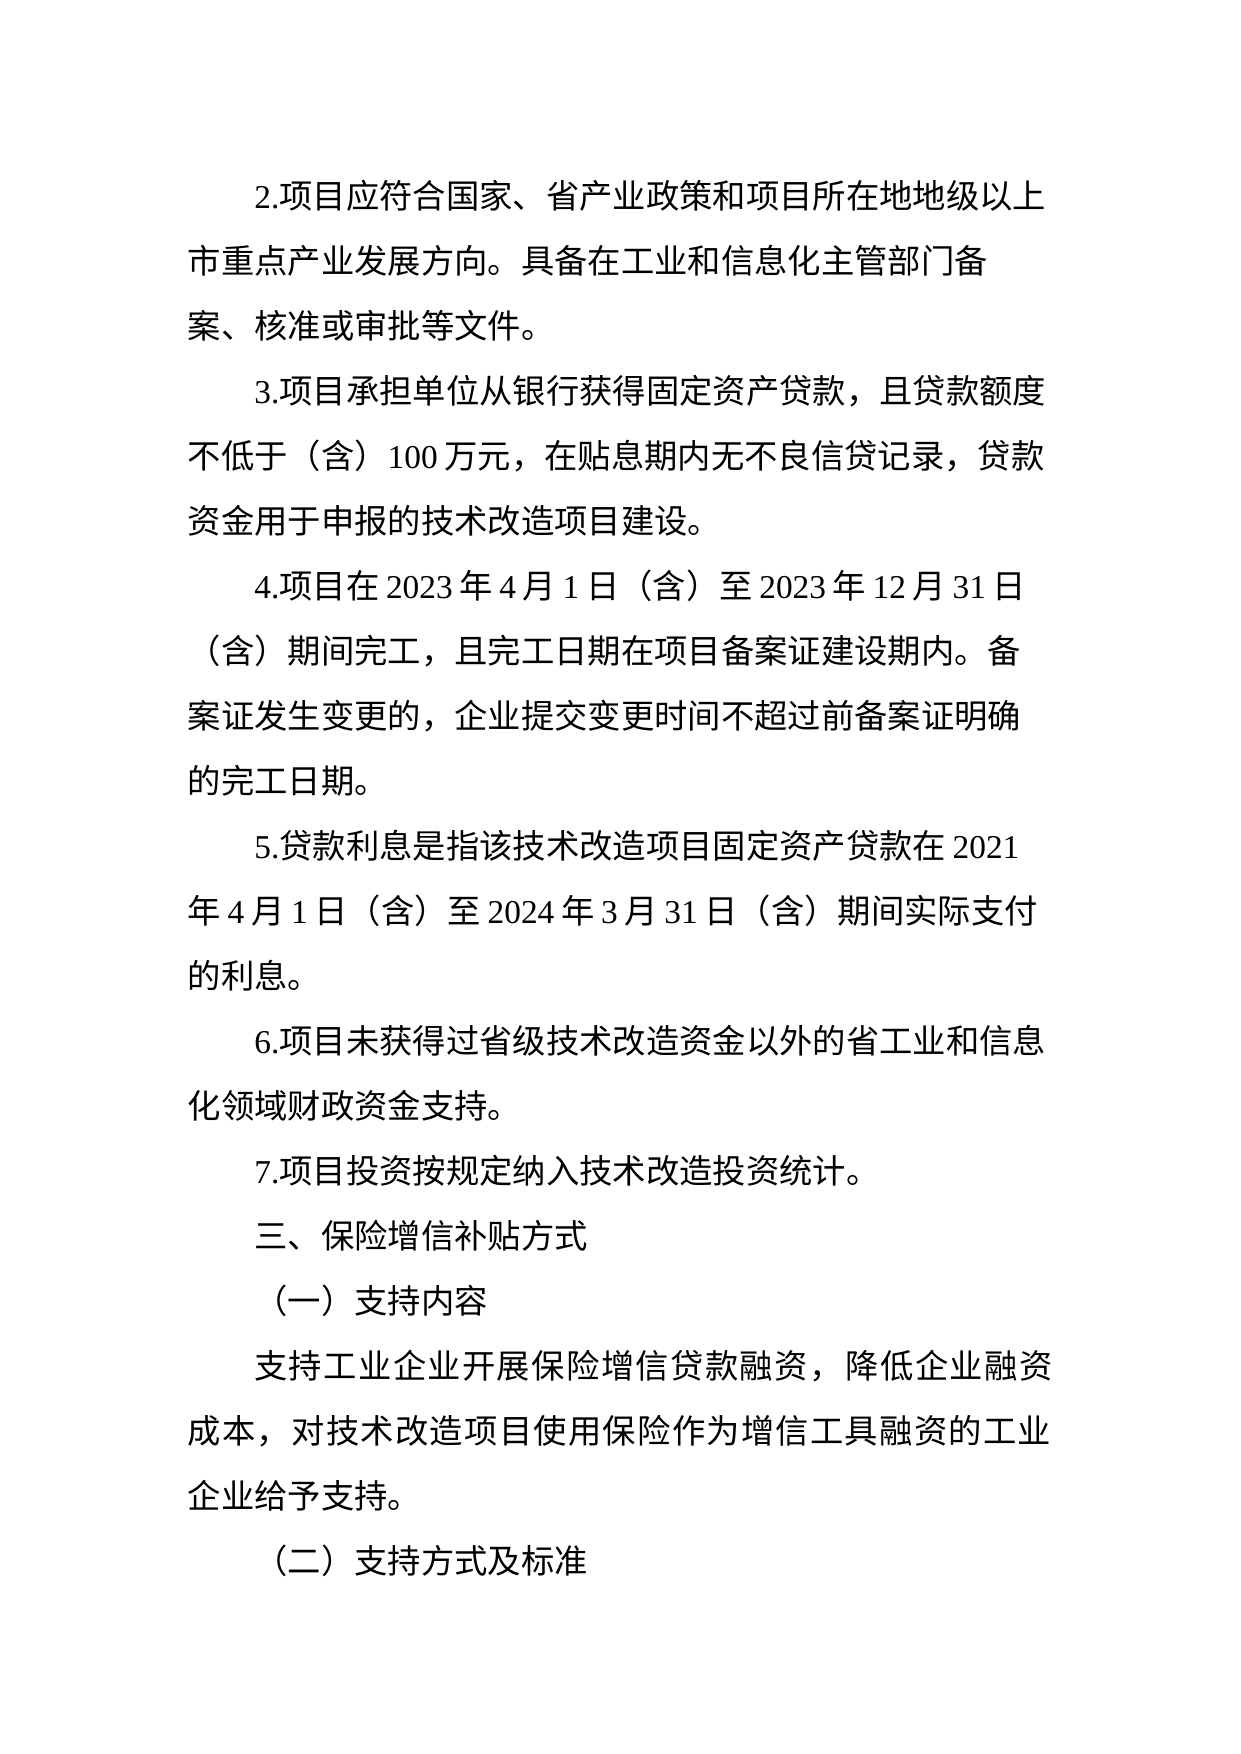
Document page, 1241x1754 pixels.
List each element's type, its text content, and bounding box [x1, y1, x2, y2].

list 4.项目在2023年4月1日（含）至2023年12月31日（含）期间完工，且完工日期在项目备案证建设期内。备案证发生变更的，企业提交变更时间不超过前备案证明确的完工日期。 [187, 552, 1053, 812]
text （二）支持方式及标准 [187, 1527, 1053, 1592]
text 3.项目承担单位从银行获得固定资产贷款，且贷款额度不低于（含）100万元，在贴息期内无不良信贷记录，贷款资金用于申报的技术改造项目建设。 [187, 357, 1053, 552]
text 支持工业企业开展保险增信贷款融资，降低企业融资成本，对技术改造项目使用保险作为增信工具融资的工业企业给予支持。 [187, 1332, 1053, 1527]
text 6.项目未获得过省级技术改造资金以外的省工业和信息化领域财政资金支持。 [187, 1007, 1053, 1137]
text 三、保险增信补贴方式 [187, 1202, 1053, 1267]
text 2.项目应符合国家、省产业政策和项目所在地地级以上市重点产业发展方向。具备在工业和信息化主管部门备案、核准或审批等文件。 [187, 162, 1053, 357]
text 5.贷款利息是指该技术改造项目固定资产贷款在2021年4月1日（含）至2024年3月31日（含）期间实际支付的利息。 [187, 812, 1053, 1007]
text 7.项目投资按规定纳入技术改造投资统计。 [187, 1137, 1053, 1202]
text （一）支持内容 [187, 1267, 1053, 1332]
